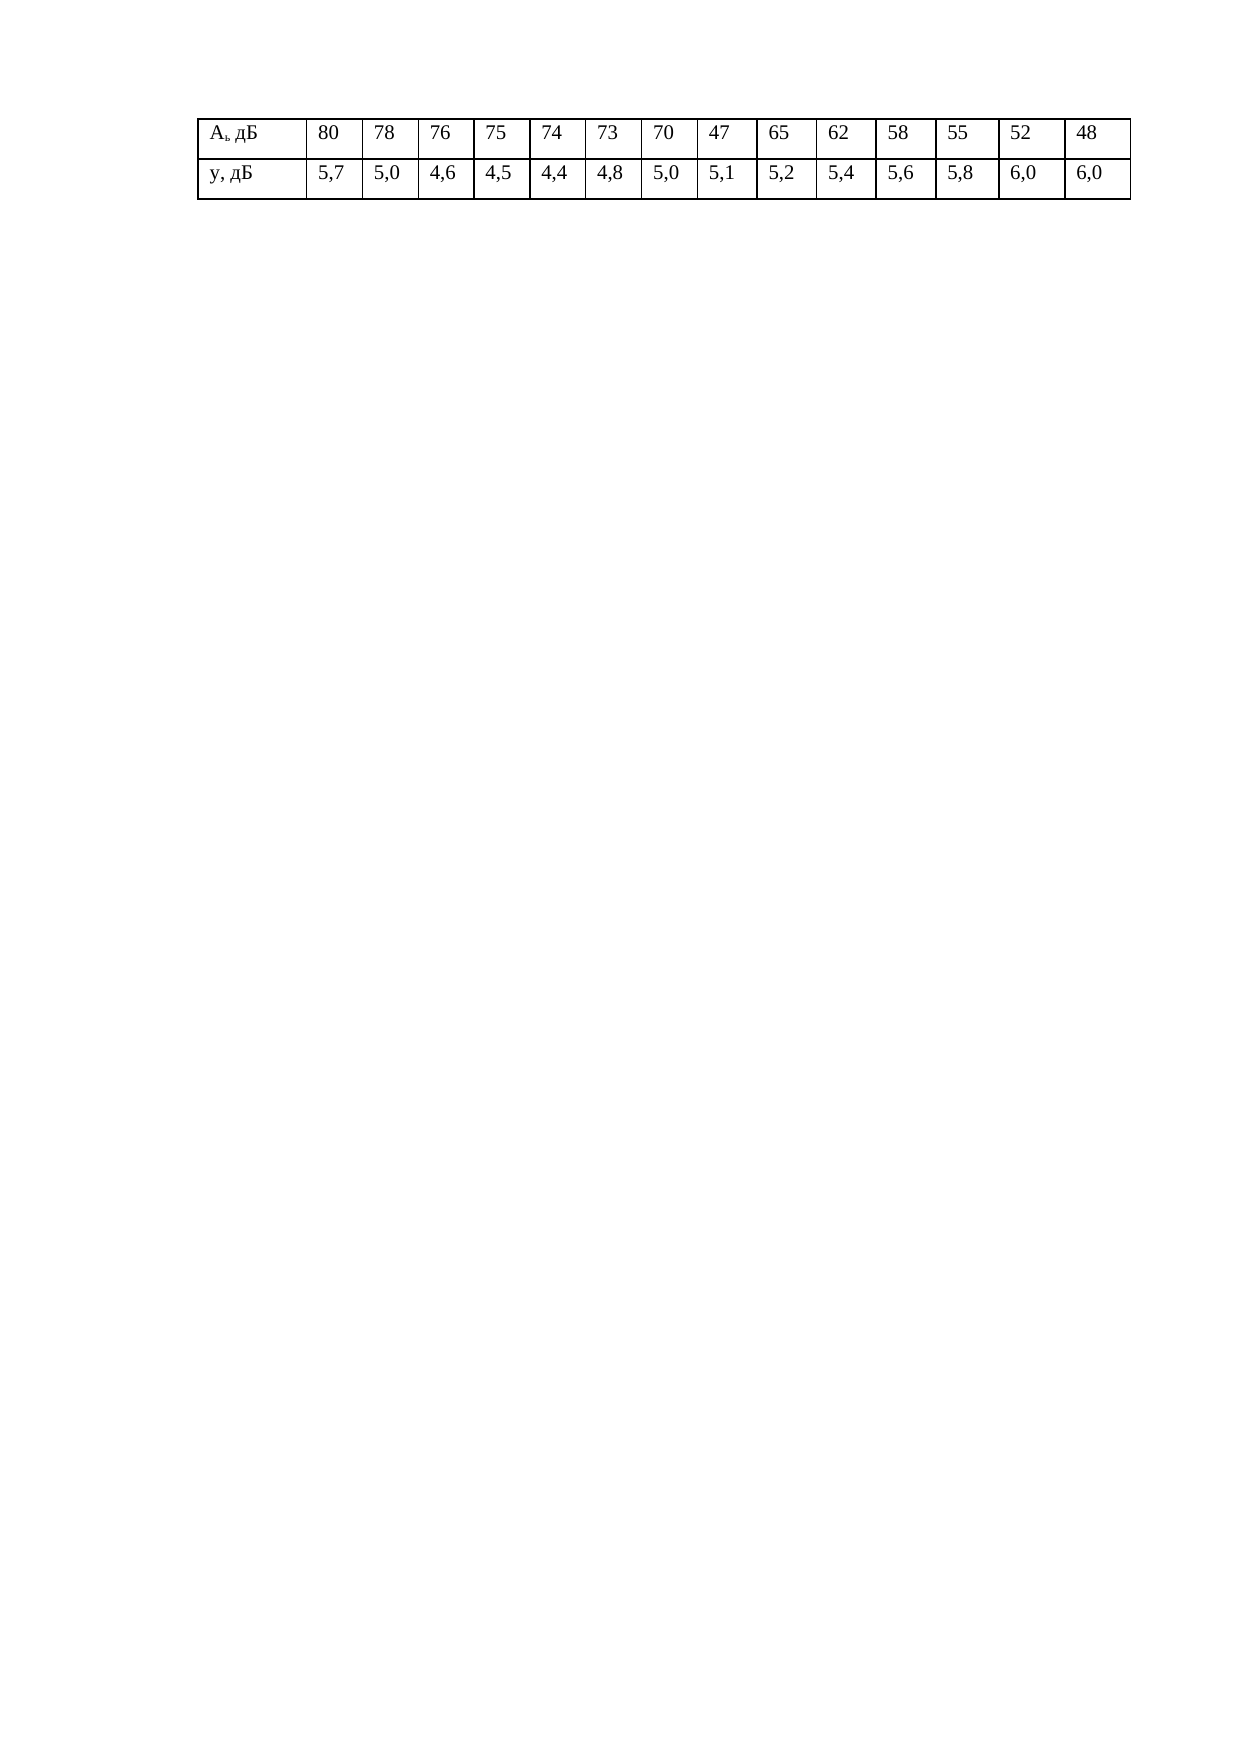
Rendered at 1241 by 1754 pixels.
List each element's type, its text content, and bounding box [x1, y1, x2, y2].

table_cell 6,0 [1000, 160, 1064, 198]
table_cell 48 [1066, 120, 1130, 158]
table_cell 5,4 [817, 160, 875, 198]
table_cell 65 [758, 120, 816, 158]
table_cell у, дБ [199, 160, 306, 198]
table_cell 75 [475, 120, 529, 158]
table_cell 5,0 [642, 160, 697, 198]
table_cell 4,5 [475, 160, 529, 198]
table_cell 5,8 [937, 160, 998, 198]
table_cell 70 [642, 120, 697, 158]
table_cell 5,6 [877, 160, 935, 198]
table_cell 73 [586, 120, 641, 158]
table_cell Аь дБ [199, 120, 306, 158]
table_cell 5,1 [698, 160, 756, 198]
table_cell 52 [1000, 120, 1064, 158]
table_cell 62 [817, 120, 875, 158]
table_cell 6,0 [1066, 160, 1130, 198]
table_cell 78 [363, 120, 418, 158]
table_cell 4,6 [419, 160, 473, 198]
table_cell 5,0 [363, 160, 418, 198]
table_cell 76 [419, 120, 473, 158]
table_cell 55 [937, 120, 998, 158]
table_cell 74 [531, 120, 585, 158]
table_cell 47 [698, 120, 756, 158]
table_cell 4,4 [531, 160, 585, 198]
table_cell 5,2 [758, 160, 816, 198]
table_cell 80 [307, 120, 362, 158]
table_cell 5,7 [307, 160, 362, 198]
table_cell 58 [877, 120, 935, 158]
table_cell 4,8 [586, 160, 641, 198]
